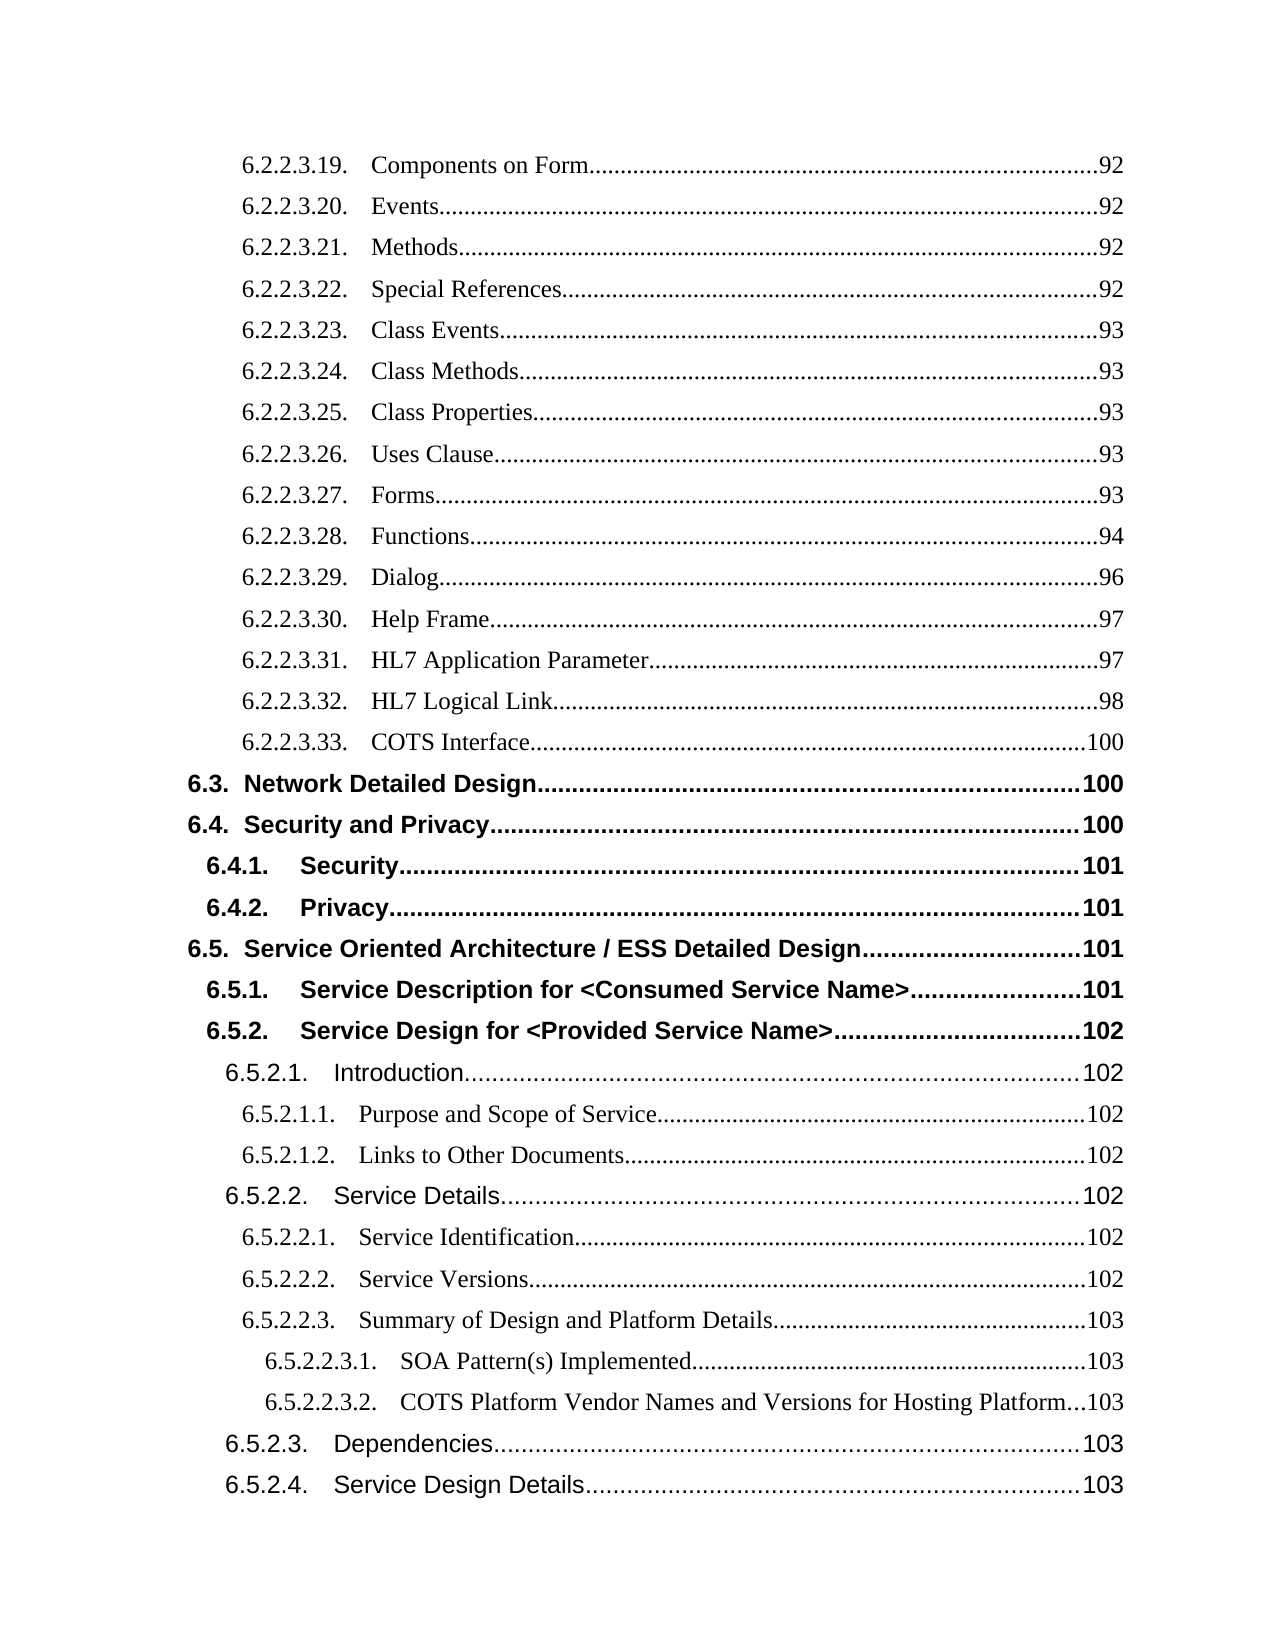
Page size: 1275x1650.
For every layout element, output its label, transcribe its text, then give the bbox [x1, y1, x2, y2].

text 6.2.2.3.33. COTS Interface 100 [242, 727, 1125, 756]
text 6.5.2.1.1. Purpose and Scope of Service 102 [242, 1099, 1125, 1127]
text 6.5.2. Service Design for <Provided Service Name> 102 [206, 1016, 1125, 1045]
text 6.5.2.4. Service Design Details 103 [225, 1470, 1125, 1499]
text 6.2.2.3.26. Uses Clause 93 [242, 439, 1125, 467]
text 6.4. Security and Privacy 100 [187, 810, 1125, 839]
text 6.5.2.2.1. Service Identification 102 [242, 1222, 1125, 1251]
text 6.2.2.3.28. Functions 94 [242, 521, 1125, 550]
text 6.5.1. Service Description for <Consumed Service Name> 101 [206, 975, 1125, 1004]
text 6.5.2.1.2. Links to Other Documents 102 [242, 1140, 1125, 1169]
text 6.4.2. Privacy 101 [206, 892, 1125, 921]
text 6.5.2.2. Service Details 102 [225, 1181, 1125, 1210]
text 6.2.2.3.29. Dialog 96 [242, 562, 1125, 591]
text 6.2.2.3.25. Class Properties 93 [242, 397, 1125, 426]
text 6.2.2.3.24. Class Methods 93 [242, 356, 1125, 385]
text 6.5.2.2.3.2. COTS Platform Vendor Names and Versions for Hosting Platform 103 [264, 1387, 1125, 1416]
text 6.5.2.2.3. Summary of Design and Platform Details 103 [242, 1305, 1125, 1334]
text 6.2.2.3.32. HL7 Logical Link 98 [242, 686, 1125, 715]
text 6.5.2.1. Introduction 102 [225, 1057, 1125, 1086]
text 6.2.2.3.22. Special References 92 [242, 274, 1125, 302]
text 6.2.2.3.21. Methods 92 [242, 232, 1125, 261]
text 6.2.2.3.30. Help Frame 97 [242, 604, 1125, 632]
text 6.4.1. Security 101 [206, 851, 1125, 880]
text 6.5.2.3. Dependencies 103 [225, 1429, 1125, 1457]
text 6.5.2.2.2. Service Versions 102 [242, 1264, 1125, 1292]
text 6.3. Network Detailed Design 100 [187, 769, 1125, 797]
text 6.2.2.3.19. Components on Form 92 [242, 150, 1125, 179]
text 6.2.2.3.23. Class Events 93 [242, 315, 1125, 344]
text 6.5.2.2.3.1. SOA Pattern(s) Implemented 103 [264, 1346, 1125, 1375]
text 6.2.2.3.27. Forms 93 [242, 480, 1125, 509]
text 6.2.2.3.31. HL7 Application Parameter 97 [242, 645, 1125, 674]
text 6.5. Service Oriented Architecture / ESS Detailed Design 101 [187, 934, 1125, 962]
text 6.2.2.3.20. Events 92 [242, 191, 1125, 220]
